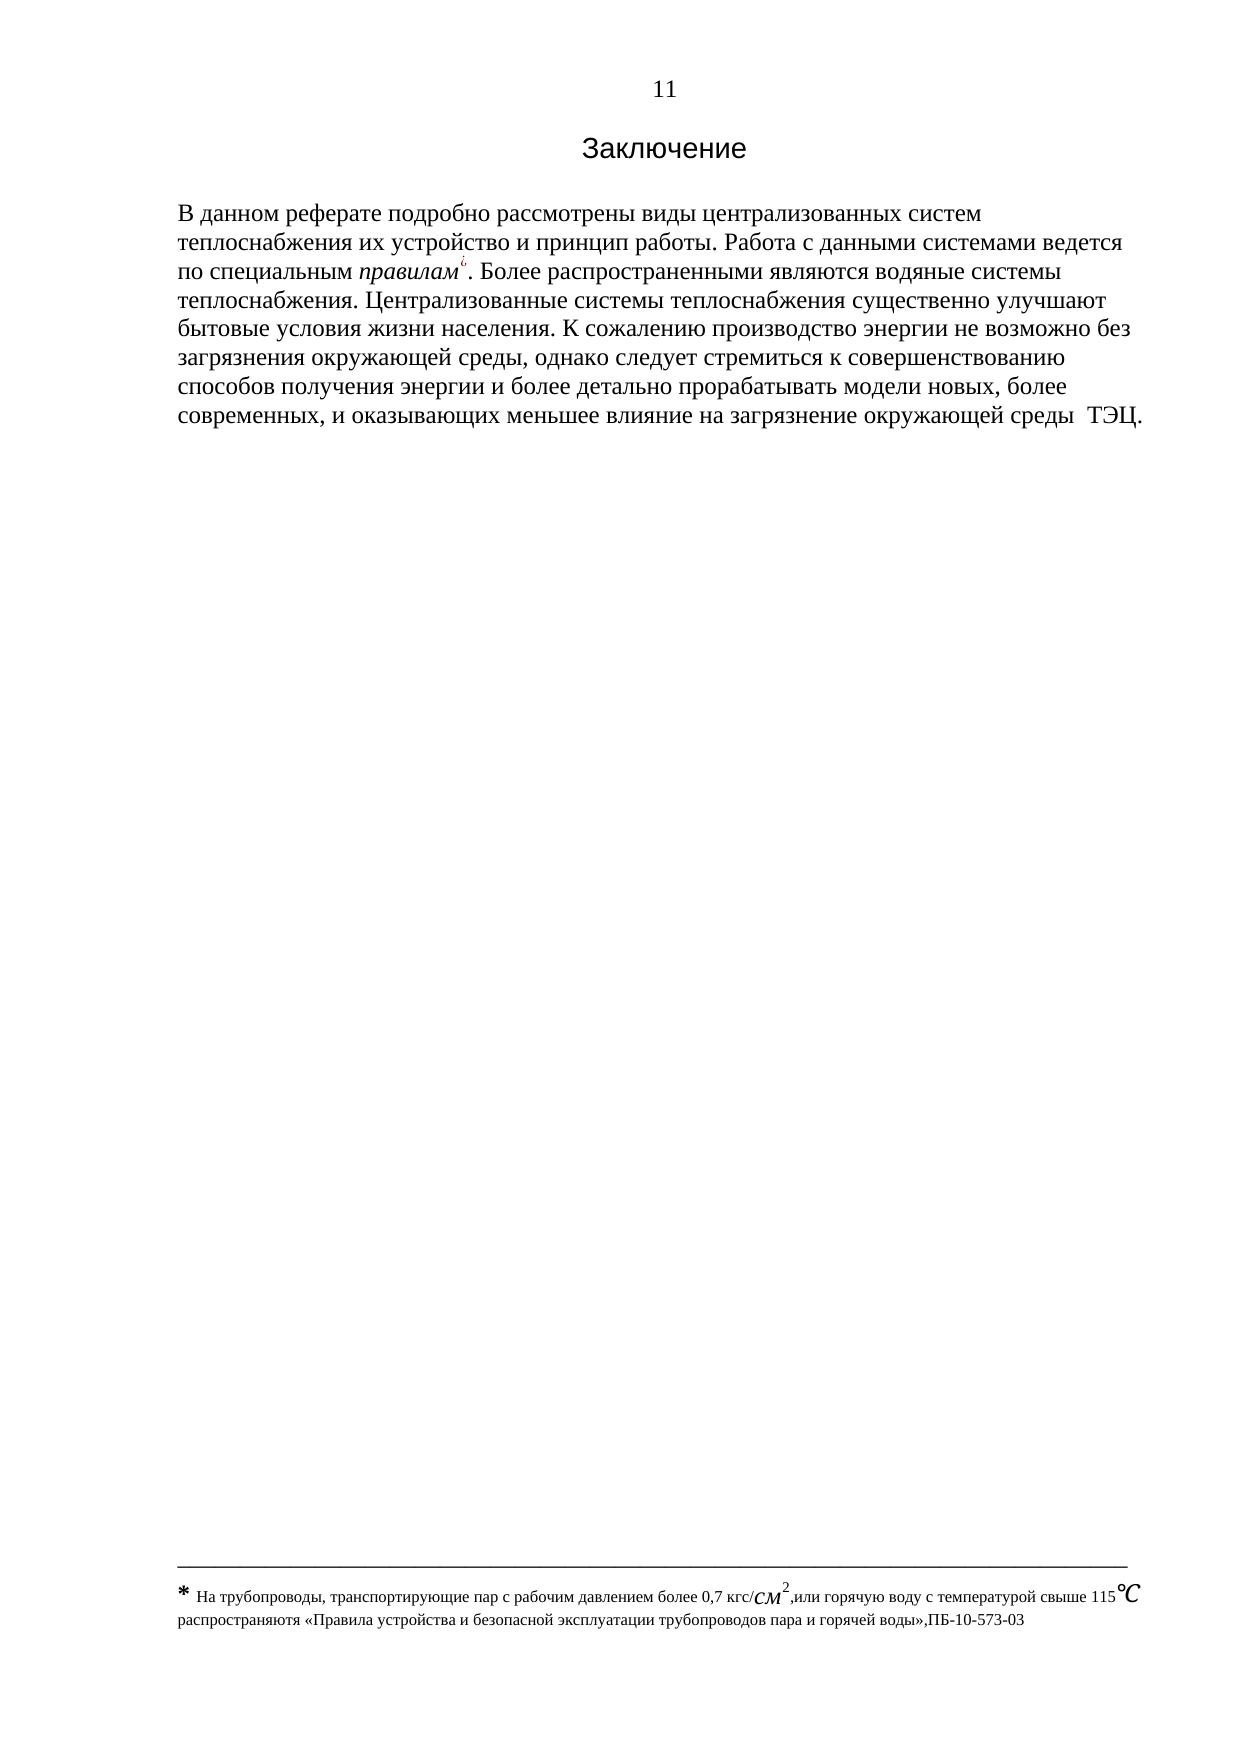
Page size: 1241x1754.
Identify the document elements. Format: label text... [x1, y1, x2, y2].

text –––––––––––––––––––––––––––––––––––––––––––––––––––––––––––––––––––––––––––– [177, 1550, 1152, 1578]
text Заключение [177, 131, 1152, 165]
text * На трубопроводы, транспортирующие пар с рабочим давлением более 0,7 кгс/,или горячую воду с температурой свыше 115 распространяютя «Правила устройства и безопасной эксплуатации трубопроводов пара и горячей воды»,ПБ-10-573-03 [177, 1578, 1152, 1629]
text В данном реферате подробно рассмотрены виды централизованных систем теплоснабжения их устройство и принцип работы. Работа с данными системами ведется по специальным . Более распространенными являются водяные системы теплоснабжения. Централизованные системы теплоснабжения существенно улучшают бытовые условия жизни населения. К сожалению производство энергии не возможно без загрязнения окружающей среды, однако следует стремиться к совершенствованию способов получения энергии и более детально прорабатывать модели новых, более современных, и оказывающих меньшее влияние на загрязнение окружающей среды ТЭЦ. [177, 198, 1152, 428]
